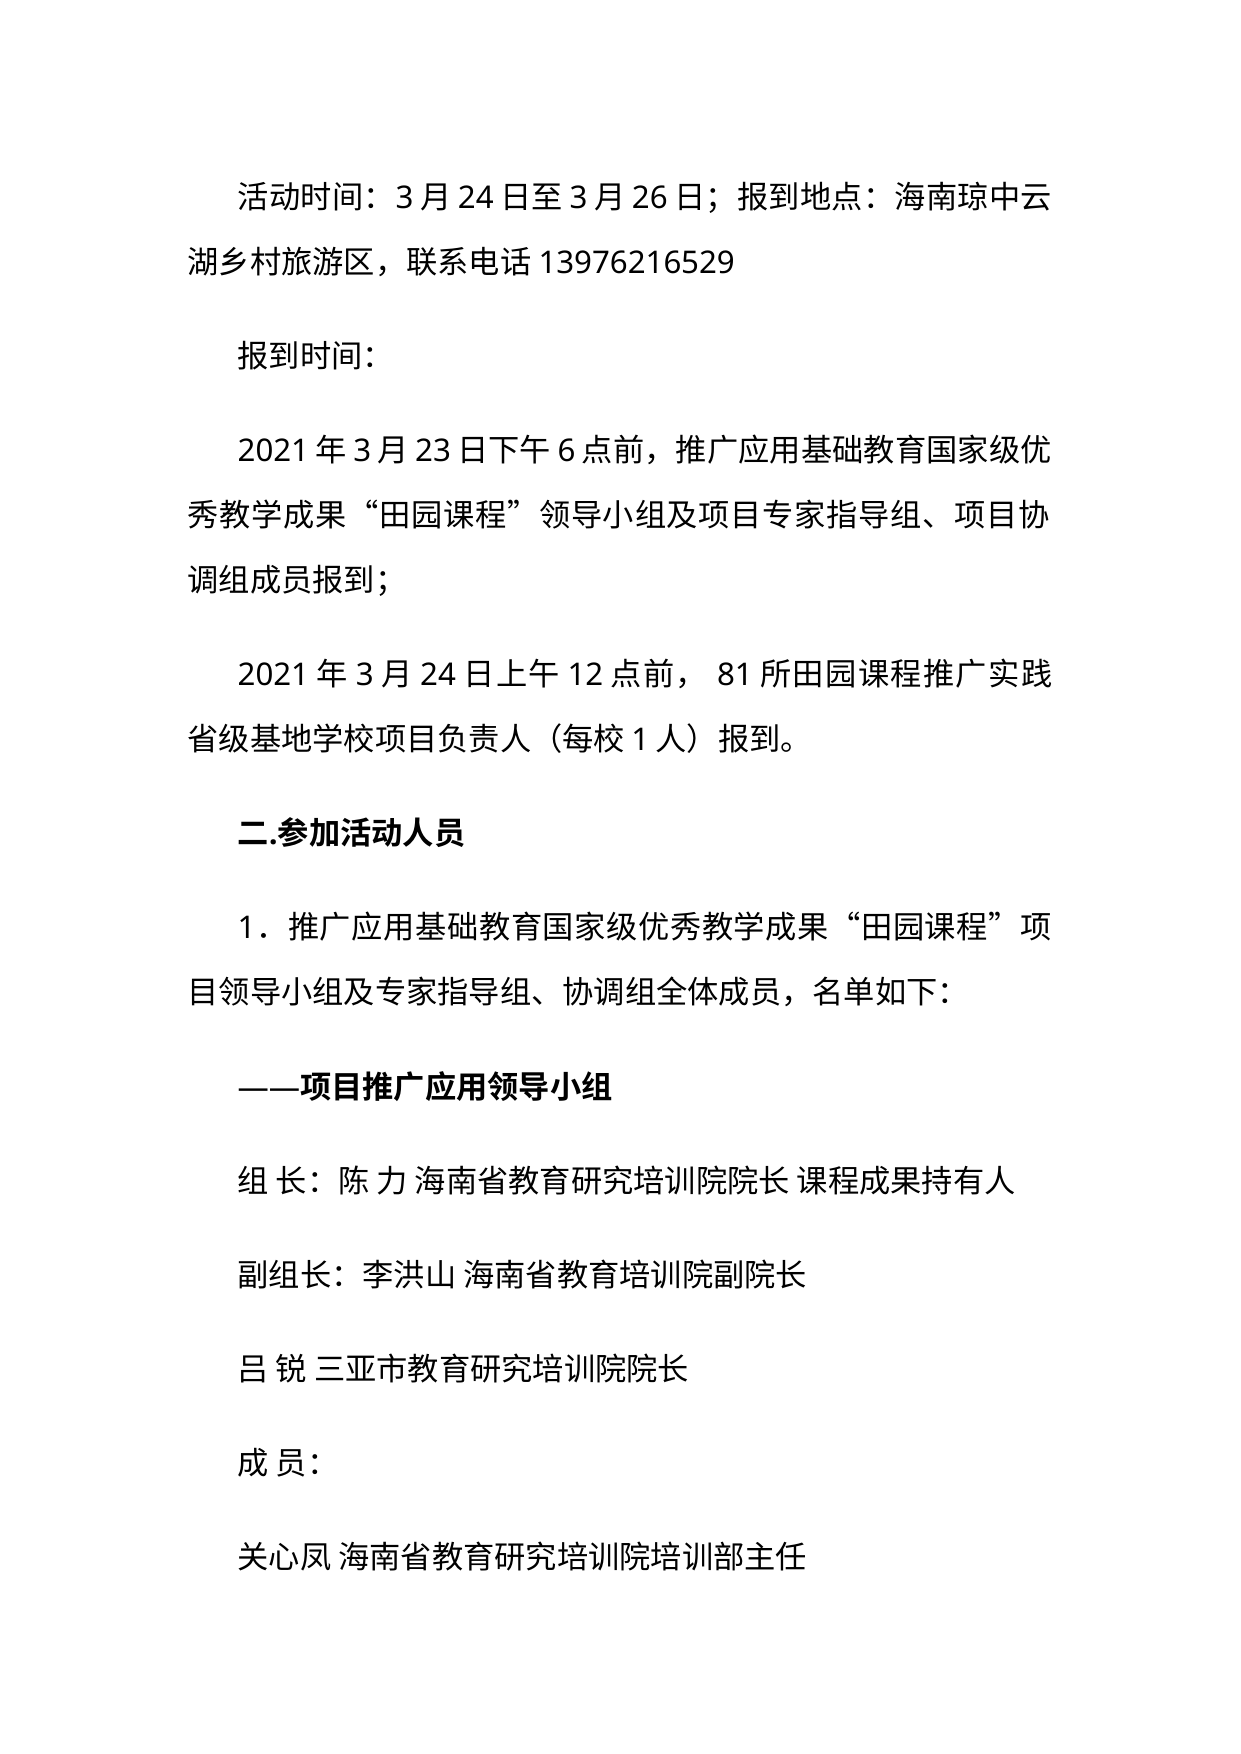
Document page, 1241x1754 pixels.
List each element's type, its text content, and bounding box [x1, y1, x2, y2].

text 组 长：陈 力 海南省教育研究培训院院长 课程成果持有人 [187, 1146, 1053, 1211]
text 成 员： [187, 1429, 1053, 1494]
text 2021年3月24日上午12点前， 81所田园课程推广实践省级基地学校项目负责人（每校1人）报到。 [187, 639, 1053, 769]
text 2021年3月23日下午6点前，推广应用基础教育国家级优秀教学成果“田园课程”领导小组及项目专家指导组、项目协调组成员报到； [187, 415, 1053, 610]
text 活动时间：3月24日至3月26日；报到地点：海南琼中云湖乡村旅游区，联系电话 13976216529 [187, 162, 1053, 292]
text 副组长：李洪山 海南省教育培训院副院长 [187, 1240, 1053, 1305]
text ——项目推广应用领导小组 [187, 1052, 1053, 1117]
text 报到时间： [187, 321, 1053, 386]
text 二.参加活动人员 [187, 799, 1053, 864]
text 吕 锐 三亚市教育研究培训院院长 [187, 1334, 1053, 1399]
text 1．推广应用基础教育国家级优秀教学成果“田园课程”项目领导小组及专家指导组、协调组全体成员，名单如下： [187, 893, 1053, 1023]
text 关心凤 海南省教育研究培训院培训部主任 [187, 1523, 1053, 1588]
